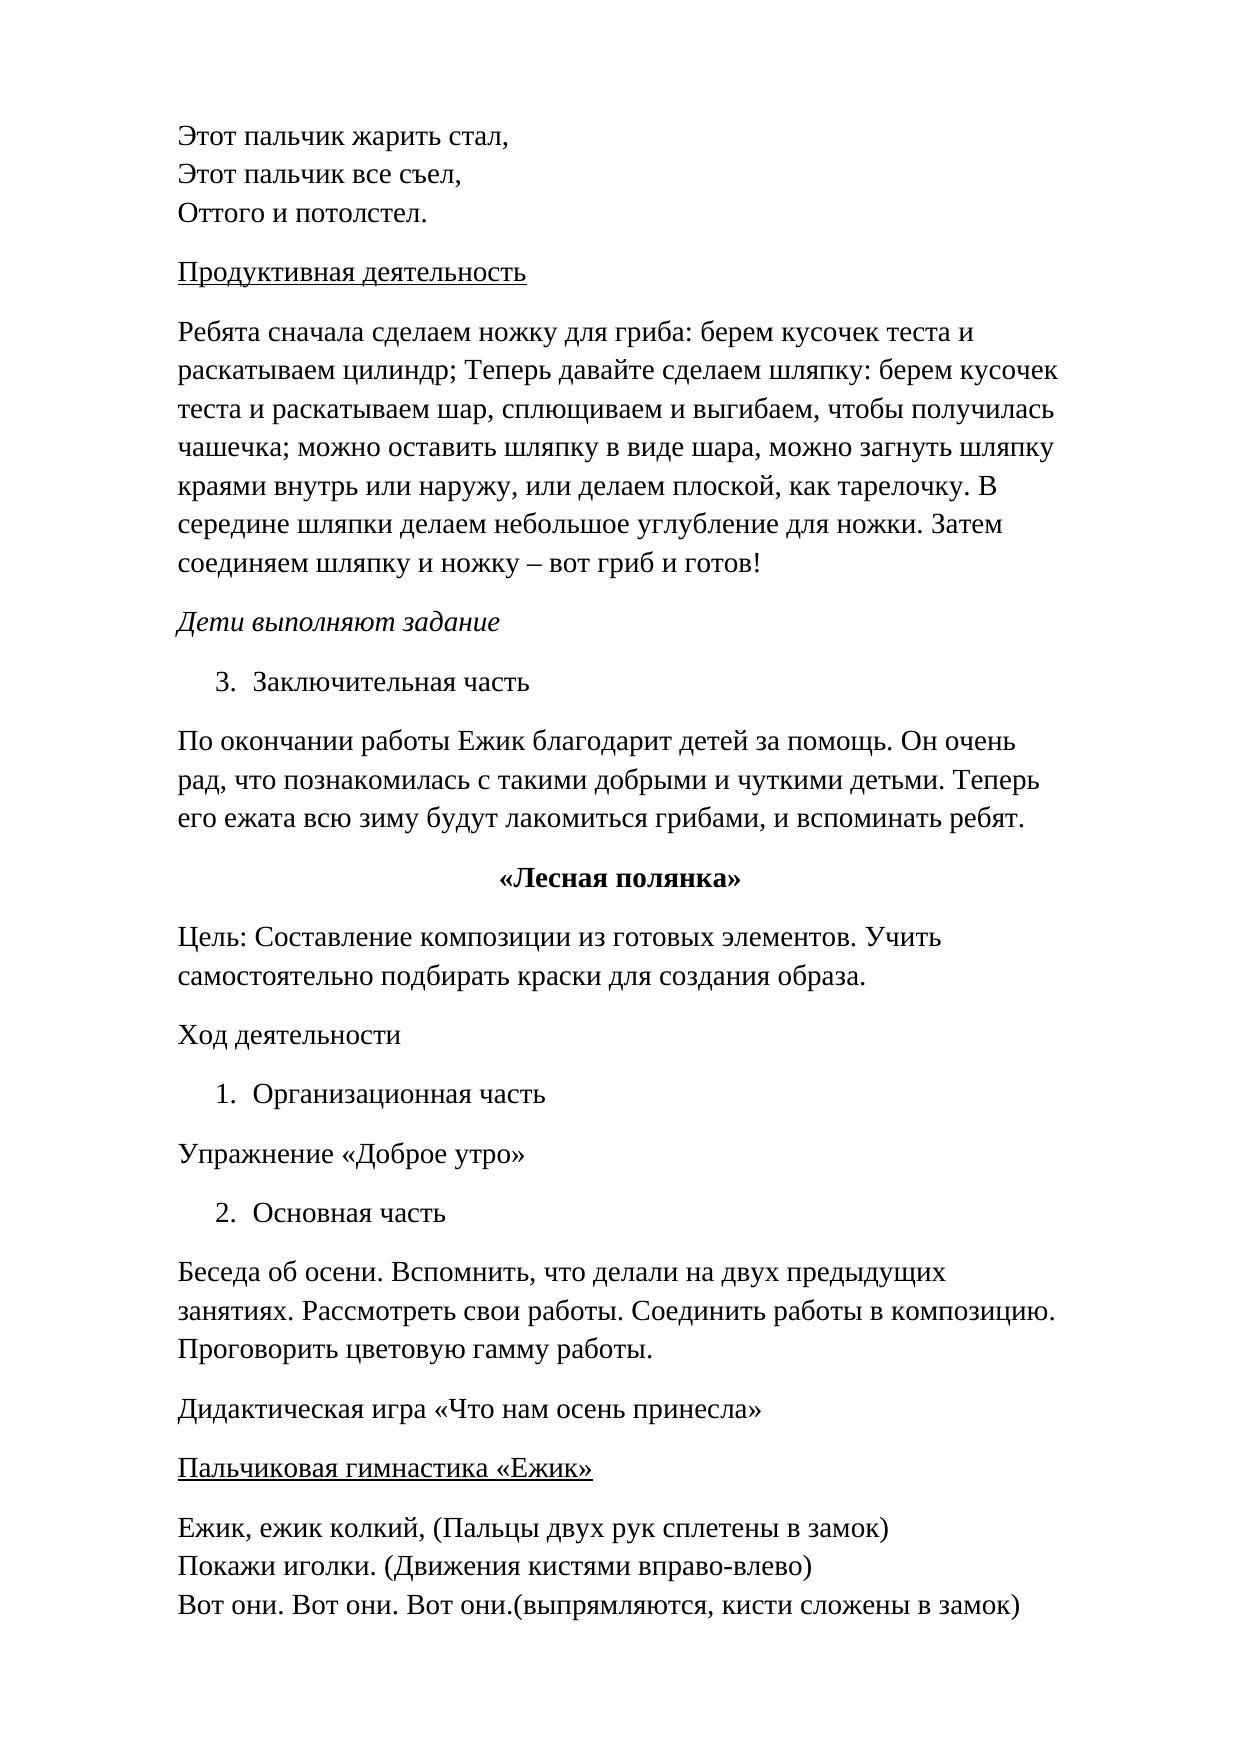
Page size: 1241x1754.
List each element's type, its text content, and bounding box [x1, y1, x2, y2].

text Оттого и потолстел. [177, 195, 1063, 229]
text Пальчиковая гимнастика «Ежик» [177, 1450, 1063, 1484]
text Вот они. Вот они. Вот они.(выпрямляются, кисти сложены в замок) [177, 1587, 1063, 1620]
text Ежик, ежик колкий, (Пальцы двух рук сплетены в замок) [177, 1510, 1063, 1543]
text Цель: Составление композиции из готовых элементов. Учить самостоятельно подбирать краски для создания образа. [177, 919, 1063, 991]
list Основная часть [215, 1195, 1063, 1229]
text Ход деятельности [177, 1017, 1063, 1051]
list Организационная часть [215, 1076, 1063, 1110]
text «Лесная полянка» [177, 860, 1063, 893]
list Заключительная часть [215, 664, 1063, 697]
text Этот пальчик все съел, [177, 157, 1063, 190]
text Дидактическая игра «Что нам осень принесла» [177, 1391, 1063, 1424]
text Покажи иголки. (Движения кистями вправо-влево) [177, 1548, 1063, 1582]
text По окончании работы Ежик благодарит детей за помощь. Он очень рад, что познакомилась с такими добрыми и чуткими детьми. Теперь его ежата всю зиму будут лакомиться грибами, и вспоминать ребят. [177, 723, 1063, 834]
text Этот пальчик жарить стал, [177, 118, 1063, 152]
text Продуктивная деятельность [177, 254, 1063, 288]
text Беседа об осени. Вспомнить, что делали на двух предыдущих занятиях. Рассмотреть свои работы. Соединить работы в композицию. Проговорить цветовую гамму работы. [177, 1254, 1063, 1365]
text Ребята сначала сделаем ножку для гриба: берем кусочек теста и раскатываем цилиндр; Теперь давайте сделаем шляпку: берем кусочек теста и раскатываем шар, сплющиваем и выгибаем, чтобы получилась чашечка; можно оставить шляпку в виде шара, можно загнуть шляпку краями внутрь или наружу, или делаем плоской, как тарелочку. В середине шляпки делаем небольшое углубление для ножки. Затем соединяем шляпку и ножку – вот гриб и готов! [177, 314, 1063, 579]
text Дети выполняют задание [177, 604, 1063, 638]
text Упражнение «Доброе утро» [177, 1136, 1063, 1169]
